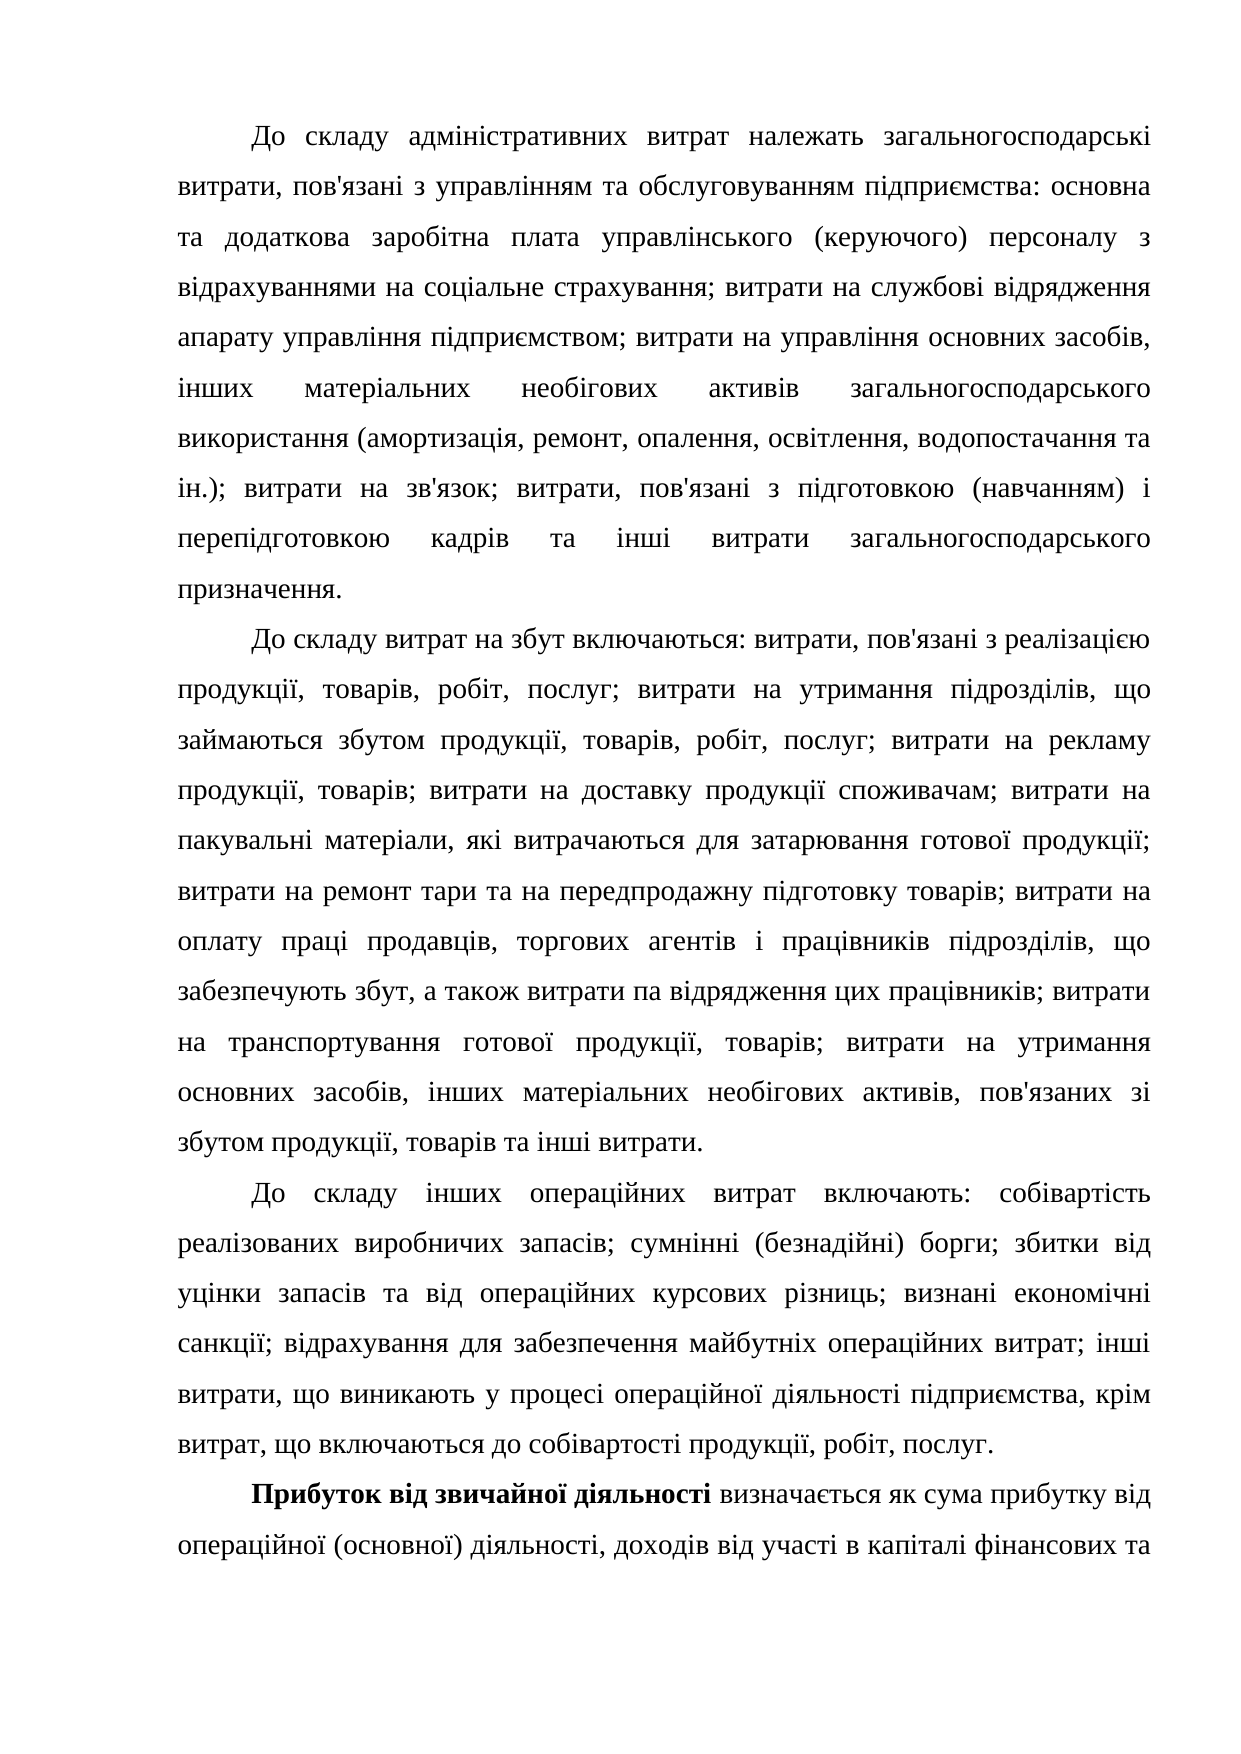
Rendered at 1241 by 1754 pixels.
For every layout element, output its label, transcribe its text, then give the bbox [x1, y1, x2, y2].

text До складу адміністративних витрат належать загальногосподарські витрати, пов'язані з управлінням та обслуговуванням підприємства: основна та додаткова заробітна плата управлінського (керуючого) персоналу з відрахуваннями на соціальне страхування; витрати на службові відрядження апарату управління підприємством; витрати на управління основних засобів, інших матеріальних необігових активів загальногосподарського використання (амортизація, ремонт, опалення, освітлення, водопостачання та iн.); витрати на зв'язок; витрати, пов'язані з підготовкою (навчанням) i перепідготовкою кадрів та iншi витрати загальногосподарського призначення. [177, 118, 1152, 604]
text До складу інших операційних витрат включають: собівартість реалізованих виробничих запасів; сумнінні (безнадійні) борги; збитки від уцінки запасів та від операційних курсових різниць; визнані економічні санкції; відрахування для забезпечення майбутніх операційних витрат; iншi витрати, що виникають у пpoцeci операційної діяльності підприємства, крім витрат, що включаються до собівартості продукції, робіт, послуг. [177, 1175, 1152, 1460]
text До складу витрат на збут включаються: витрати, пов'язані з реалізацією продукції, товарів, poбiт, послуг; витрати на утримання підрозділів, що займаються збутом продукції, товарів, poбiт, послуг; витрати на рекламу продукції, товарів; витрати на доставку продукції споживачам; витрати на пакувальні матеріали, які витрачаються для затарювання готової продукції; витрати на ремонт тари та на передпродажну підготовку товарів; витрати на оплату праці продавців, торгових агентів i працівників підрозділів, що забезпечують збут, а також витрати па відрядження цих працівників; витрати на транспортування готової продукції, товарів; витрати на утримання основних засобів, інших матеріальних необігових активів, пов'язаних зi збутом продукції, товарів та інші витрати. [177, 621, 1152, 1158]
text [177, 1477, 1152, 1560]
